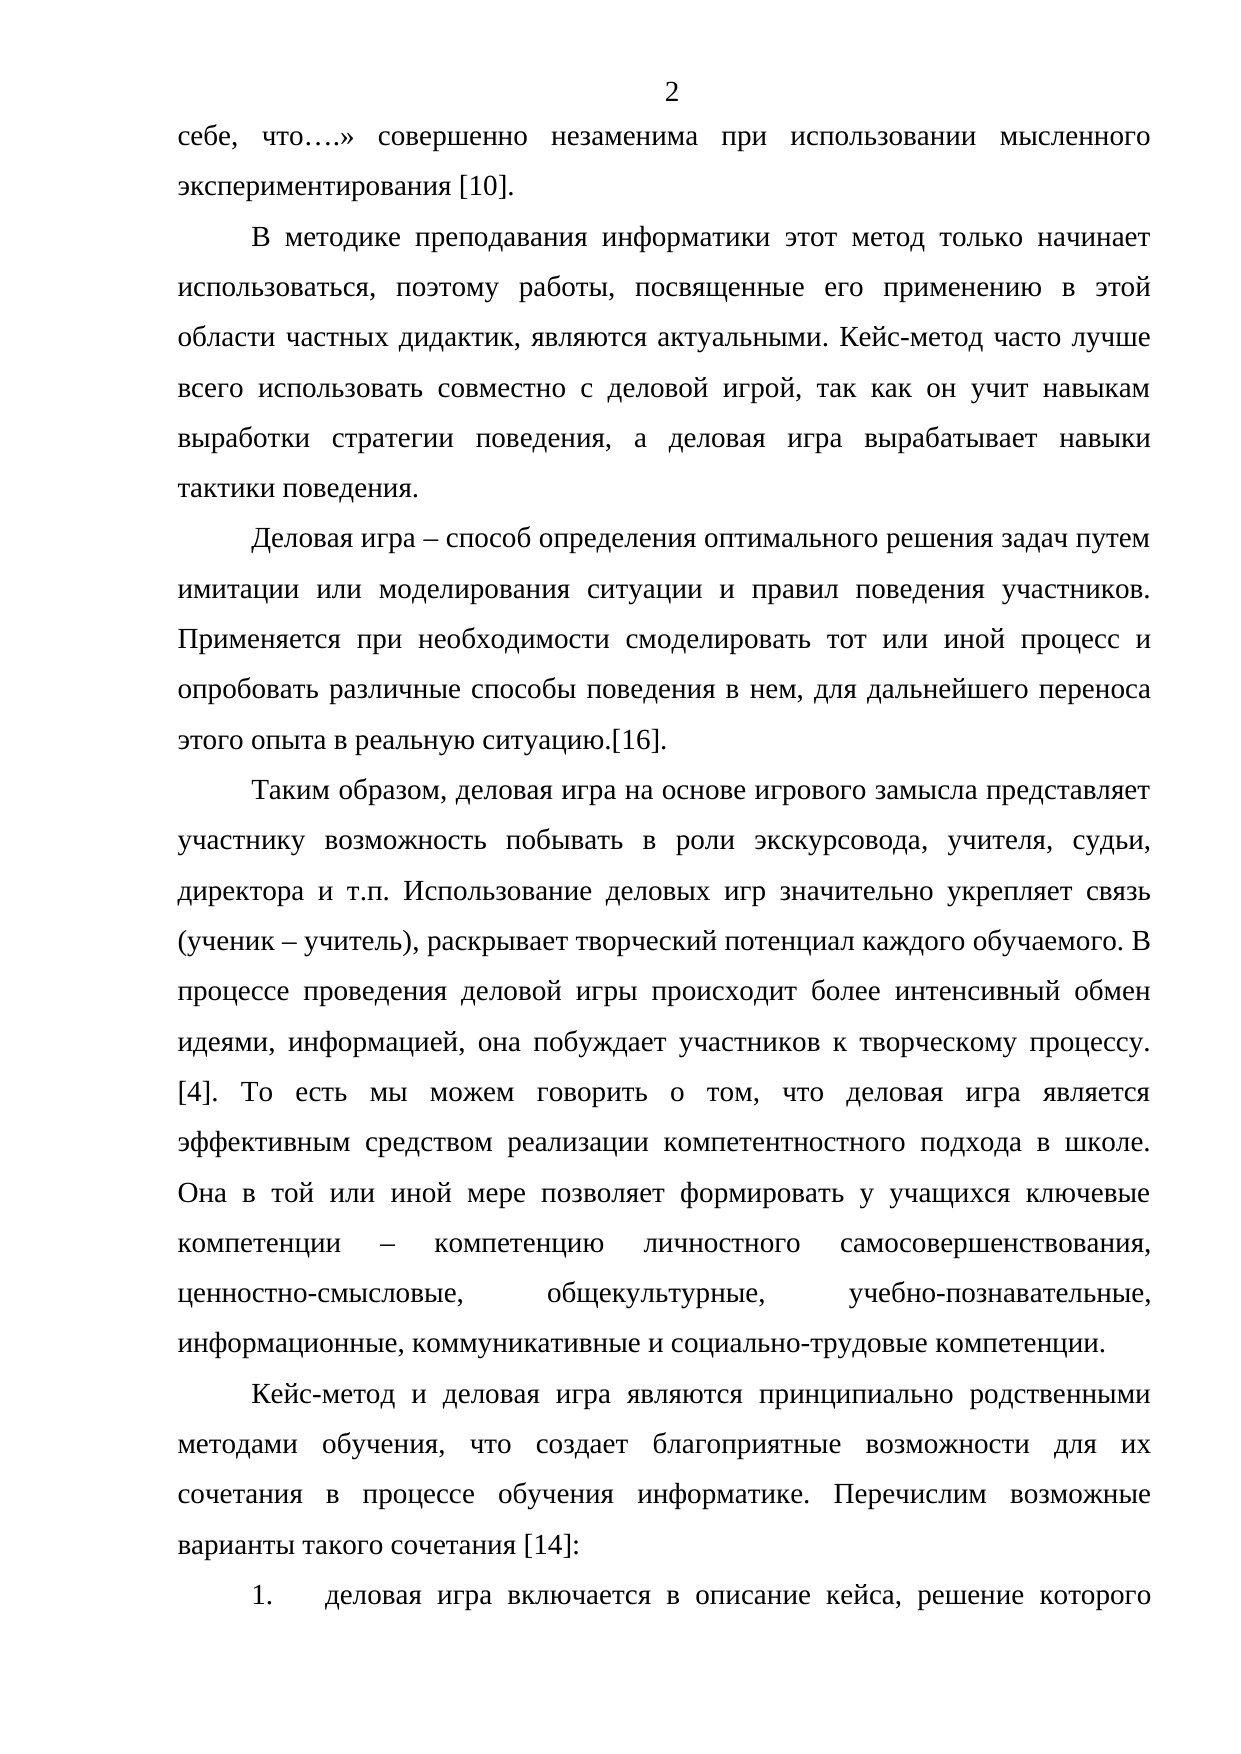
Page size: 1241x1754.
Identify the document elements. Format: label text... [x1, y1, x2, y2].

text Таким образом, деловая игра на основе игрового замысла представляет участнику возможность побывать в роли экскурсовода, учителя, судьи, директора и т.п. Использование деловых игр значительно укрепляет связь (ученик – учитель), раскрывает творческий потенциал каждого обучаемого. В процессе проведения деловой игры происходит более интенсивный обмен идеями, информацией, она побуждает участников к творческому процессу. [4]. То есть мы можем говорить о том, что деловая игра является эффективным средством реализации компетентностного подхода в школе. Она в той или иной мере позволяет формировать у учащихся ключевые компетенции – компетенцию личностного самосовершенствования, ценностно-смысловые, общекультурные, учебно-познавательные, информационные, коммуникативные и социально-трудовые компетенции. [177, 772, 1152, 1359]
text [177, 118, 1152, 202]
text В методике преподавания информатики этот метод только начинает использоваться, поэтому работы, посвященные его применению в этой области частных дидактик, являются актуальными. Кейс-метод часто лучше всего использовать совместно с деловой игрой, так как он учит навыкам выработки стратегии поведения, а деловая игра вырабатывает навыки тактики поведения. [177, 219, 1152, 504]
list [177, 1577, 1152, 1611]
text Кейс-метод и деловая игра являются принципиально родственными методами обучения, что создает благоприятные возможности для их сочетания в процессе обучения информатике. Перечислим возможные варианты такого сочетания [14]: [177, 1376, 1152, 1560]
text Деловая игра – способ определения оптимального решения задач путем имитации или моделирования ситуации и правил поведения участников. Применяется при необходимости смоделировать тот или иной процесс и опробовать различные способы поведения в нем, для дальнейшего переноса этого опыта в реальную ситуацию.[16]. [177, 521, 1152, 755]
